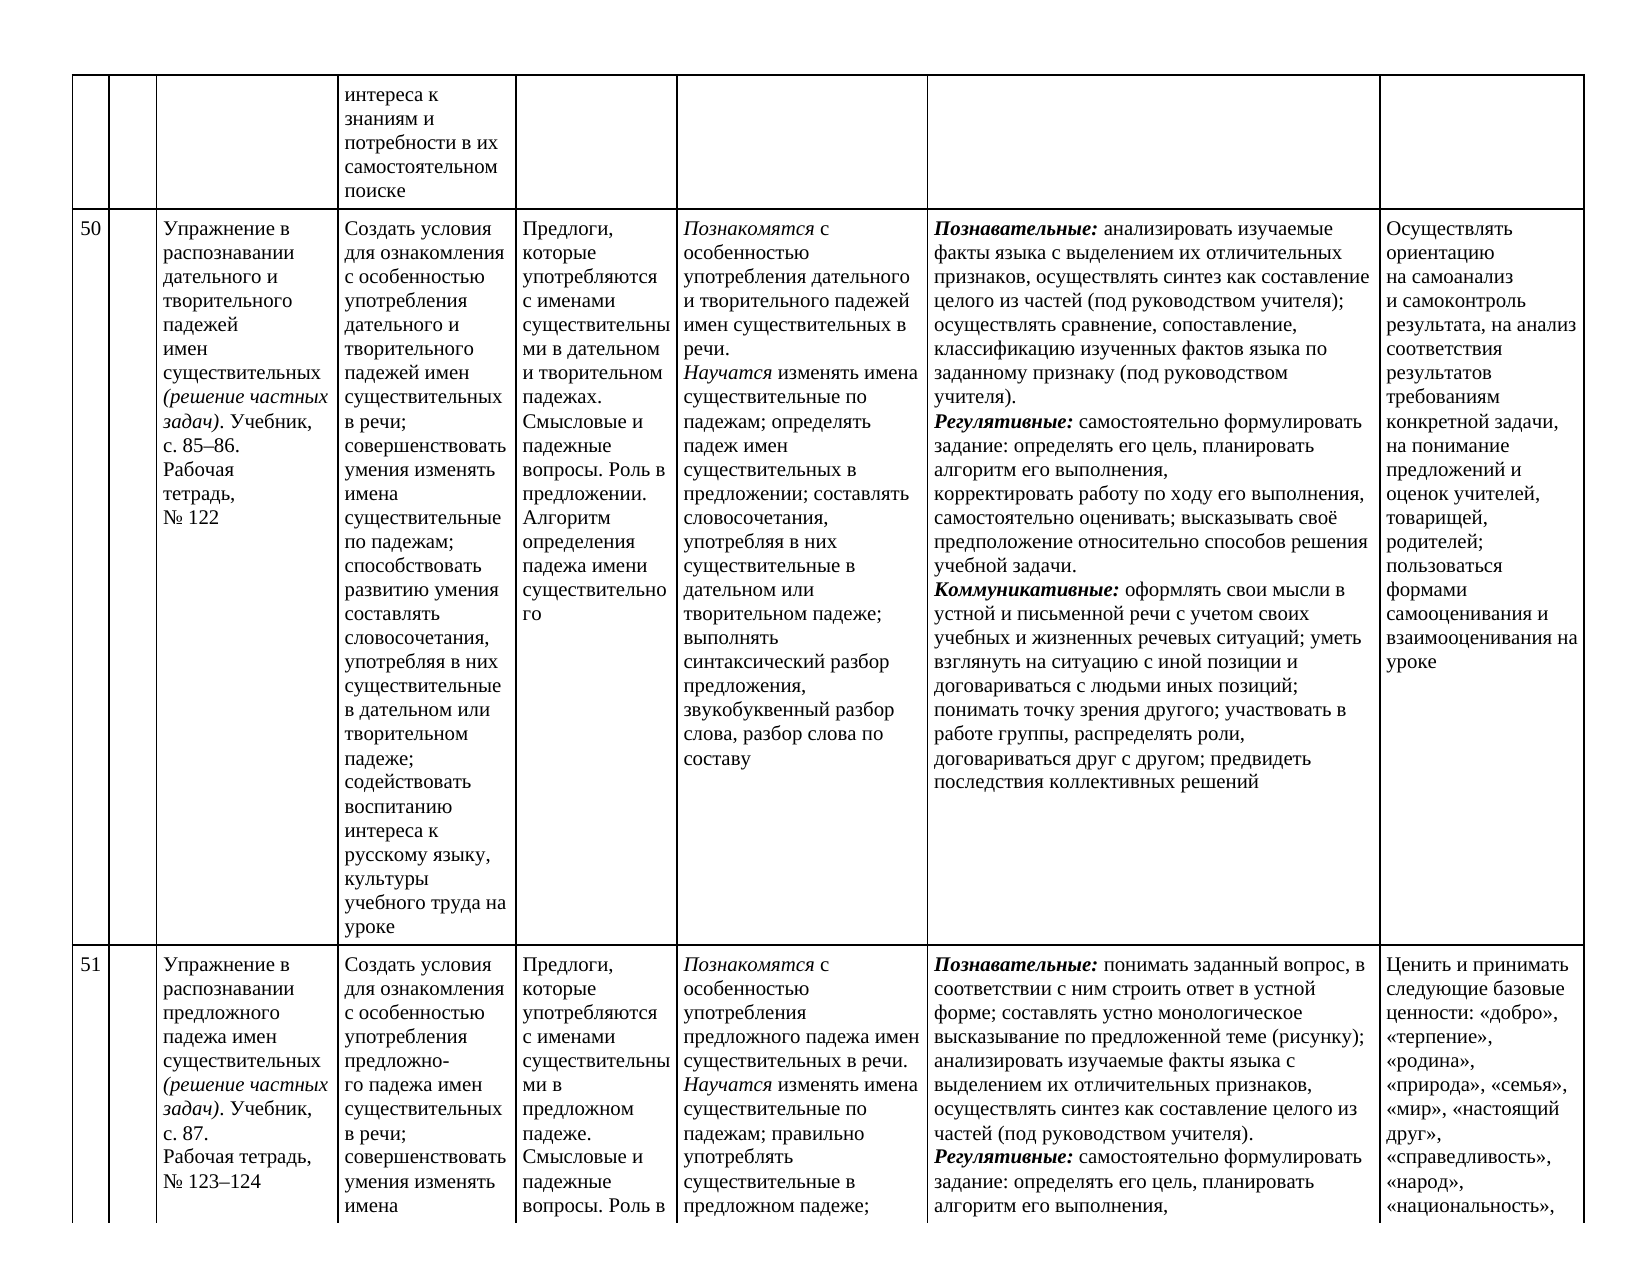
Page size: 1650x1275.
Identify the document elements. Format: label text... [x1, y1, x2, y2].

table_cell Познакомятся с особенностью употребления дательного и творительного падежей имен существительных в речи. Научатся изменять имена существительные по падежам; определять падеж имен существительных в предложении; составлять словосочетания, употребляя в них существительные в дательном или творительном падеже; выполнять синтаксический разбор предложения, звукобуквенный разбор слова, разбор слова по составу [678, 210, 927, 944]
table_cell Предлоги, которые употребляются с именами существительными в дательном и творительном падежах. Смысловые и падежные вопросы. Роль в предложении. Алгоритм определения падежа имени существительного [517, 210, 676, 944]
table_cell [517, 946, 676, 1223]
table_cell [110, 946, 156, 1223]
table_cell Упражнение в распознавании дательного и творительного падежей имен существительных (решение частных задач). Учебник, с. 85–86. Рабочая тетрадь, № 122 [157, 210, 337, 944]
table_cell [678, 946, 927, 1223]
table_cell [339, 946, 515, 1223]
table_cell Осуществлять ориентацию на самоанализ и самоконтроль результата, на анализ соответствия результатов требованиям конкретной задачи, на понимание предложений и оценок учителей, товарищей, родителей; пользоваться формами самооценивания и взаимооценивания на уроке [1381, 210, 1583, 944]
table_cell Создать условия для ознакомления с особенностью употребления дательного и творительного падежей имен существительных в речи; совершенствовать умения изменять имена существительные по падежам; способствовать развитию умения составлять словосочетания, употребляя в них существительные в дательном или творительном падеже; содействовать воспитанию интереса к русскому языку, культуры учебного труда на уроке [339, 210, 515, 944]
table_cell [157, 946, 337, 1223]
table_cell 51 [73, 946, 108, 1223]
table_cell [157, 76, 337, 208]
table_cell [928, 946, 1379, 1223]
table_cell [1381, 946, 1583, 1223]
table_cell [928, 76, 1379, 208]
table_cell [1381, 76, 1583, 208]
table_cell 49 [73, 76, 108, 208]
table_cell [110, 210, 156, 944]
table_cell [678, 76, 927, 208]
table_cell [339, 76, 515, 208]
table_cell [110, 76, 156, 208]
table_cell Познавательные: анализировать изучаемые факты языка с выделением их отличительных признаков, осуществлять синтез как составление целого из частей (под руководством учителя); осуществлять сравнение, сопоставление, классификацию изученных фактов языка по заданному признаку (под руководством учителя). Регулятивные: самостоятельно формулировать задание: определять его цель, планировать алгоритм его выполнения, корректировать работу по ходу его выполнения, самостоятельно оценивать; высказывать своё предположение относительно способов решения учебной задачи. Коммуникативные: оформлять свои мысли в устной и письменной речи с учетом своих учебных и жизненных речевых ситуаций; уметь взглянуть на ситуацию с иной позиции и договариваться с людьми иных позиций; понимать точку зрения другого; участвовать в работе группы, распределять роли, договариваться друг с другом; предвидеть последствия коллективных решений [928, 210, 1379, 944]
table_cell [517, 76, 676, 208]
table_cell 50 [73, 210, 108, 944]
